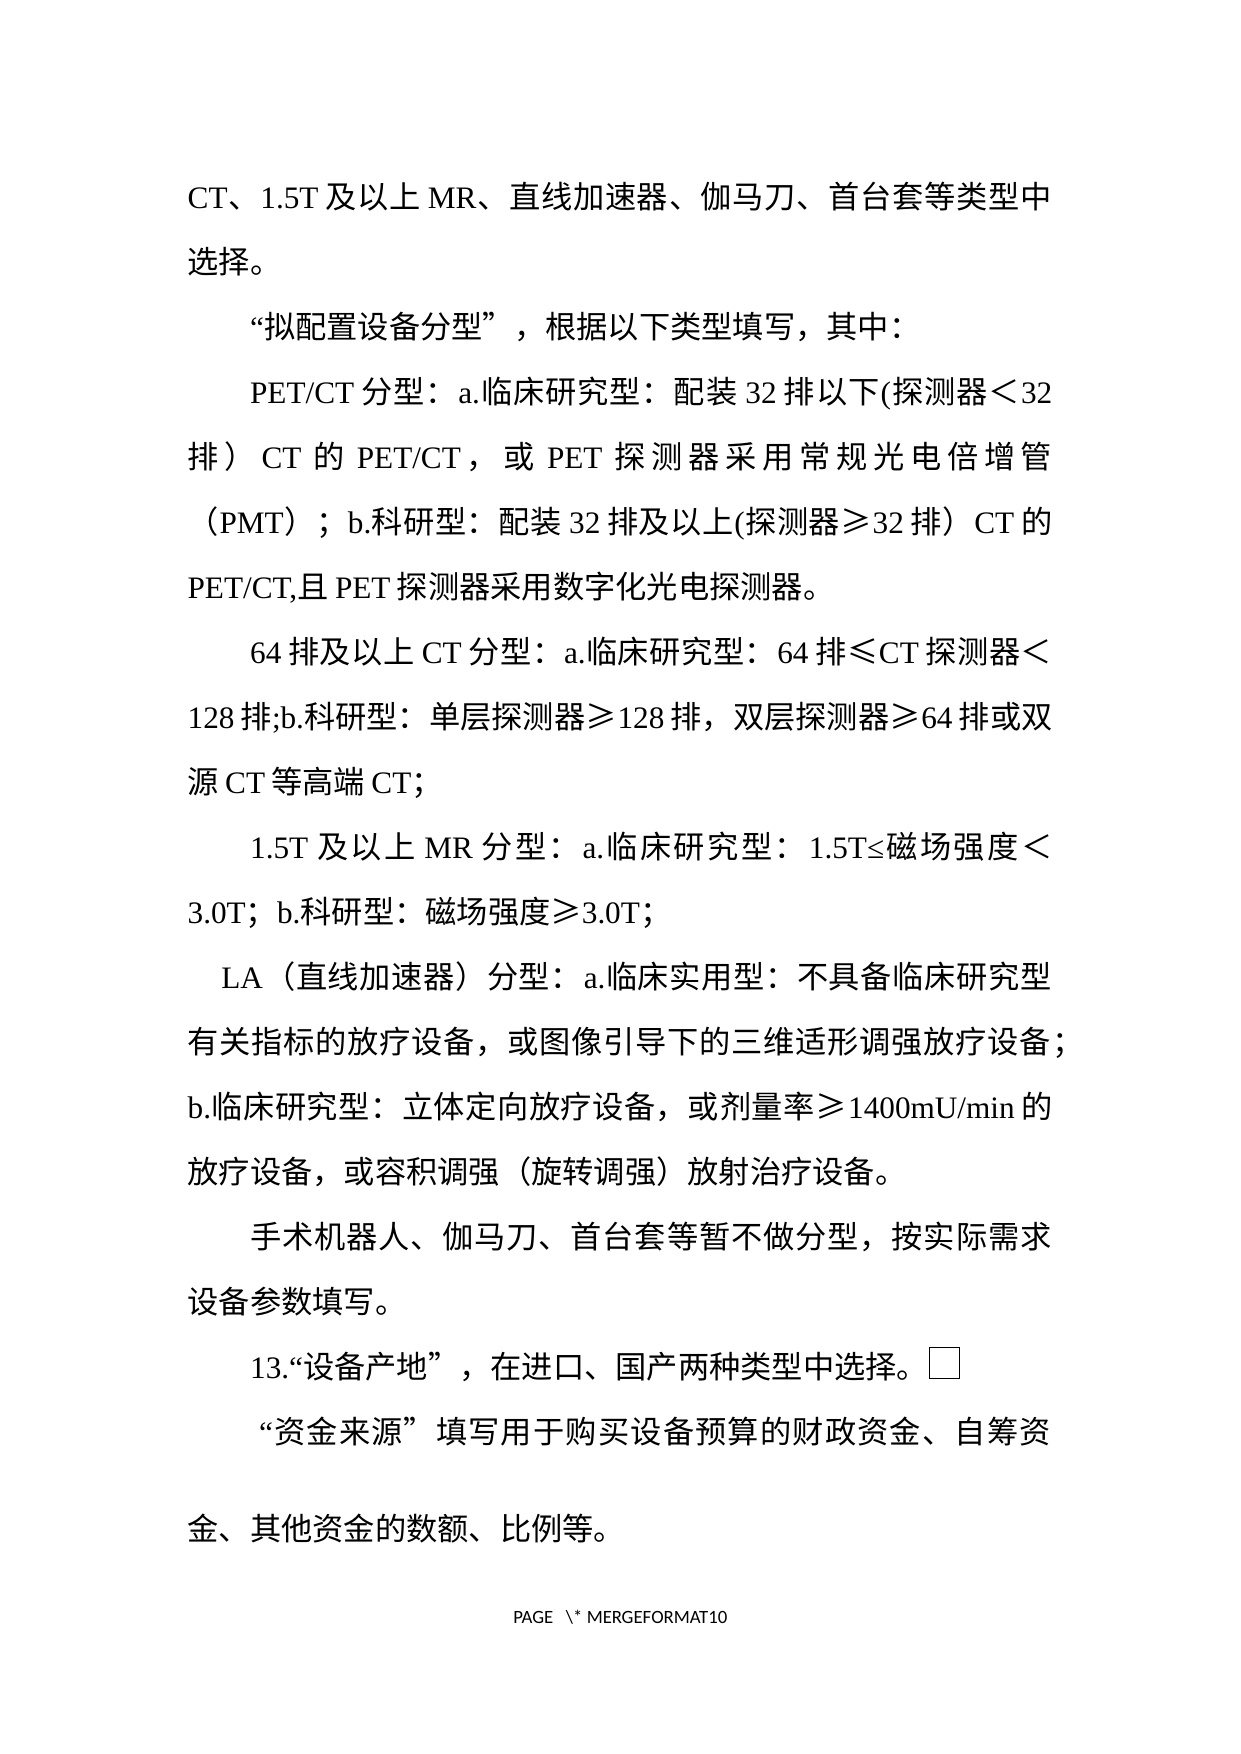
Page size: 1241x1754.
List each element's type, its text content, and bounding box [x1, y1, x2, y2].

text 手术机器人、伽马刀、首台套等暂不做分型，按实际需求设备参数填写。 [187, 1202, 1053, 1332]
text 13.“设备产地”，在进口、国产两种类型中选择。 [187, 1332, 1053, 1397]
text “资金来源”填写用于购买设备预算的财政资金、自筹资金、其他资金的数额、比例等。 [187, 1397, 1053, 1559]
text LA（直线加速器）分型：a.临床实用型：不具备临床研究型有关指标的放疗设备，或图像引导下的三维适形调强放疗设备；b.临床研究型：立体定向放疗设备，或剂量率≥1400mU/min的放疗设备，或容积调强（旋转调强）放射治疗设备。 [187, 942, 1053, 1202]
text PET/CT分型：a.临床研究型：配装32排以下(探测器＜32排）CT的PET/CT，或PET探测器采用常规光电倍增管（PMT）；b.科研型：配装32排及以上(探测器≥32排）CT的PET/CT,且PET探测器采用数字化光电探测器。 [187, 357, 1053, 617]
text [187, 162, 1053, 292]
text 64排及以上CT分型：a.临床研究型：64排≤CT探测器＜128排;b.科研型：单层探测器≥128排，双层探测器≥64排或双源CT等高端CT； [187, 617, 1053, 812]
text “拟配置设备分型”，根据以下类型填写，其中： [187, 292, 1053, 357]
text 1.5T及以上MR分型：a.临床研究型：1.5T≤磁场强度＜3.0T；b.科研型：磁场强度≥3.0T； [187, 812, 1053, 942]
